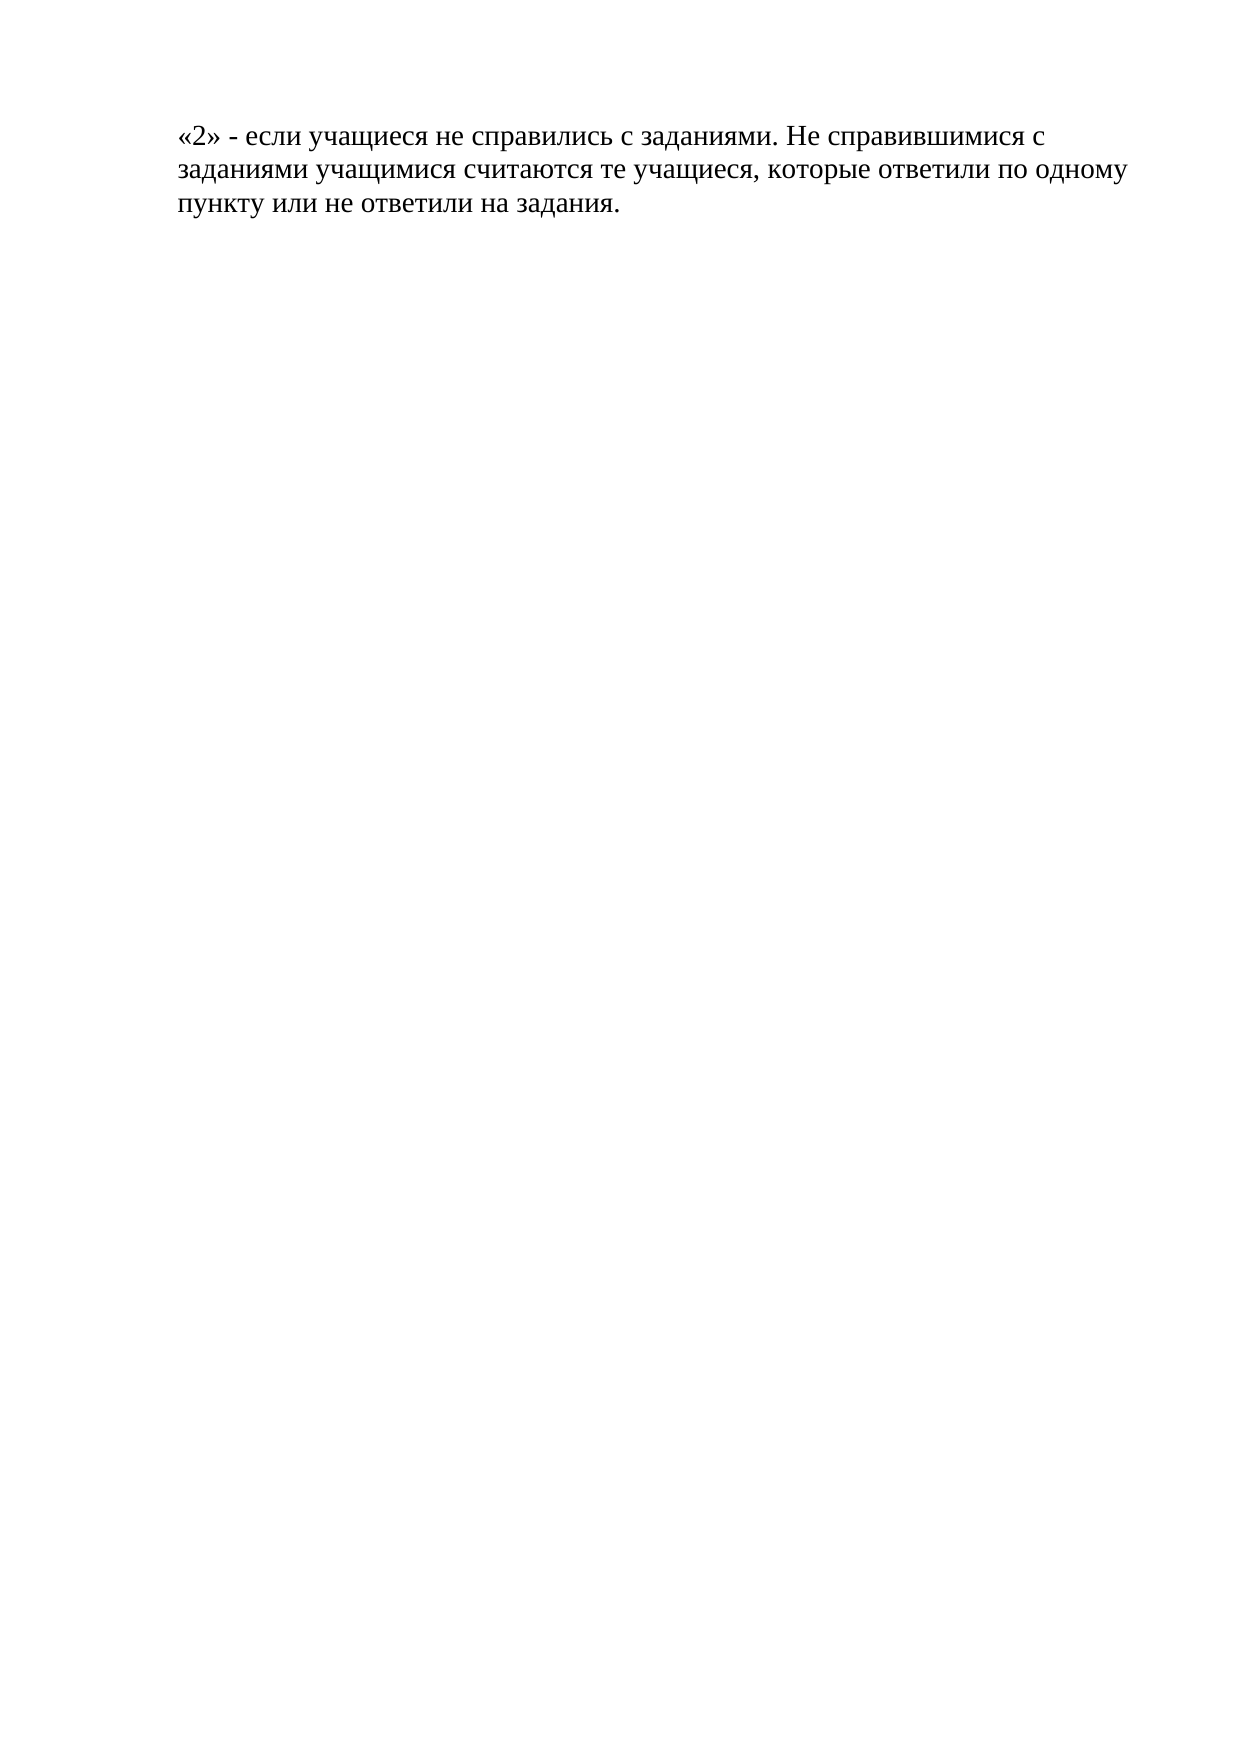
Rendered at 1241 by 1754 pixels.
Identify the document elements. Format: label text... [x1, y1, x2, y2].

text «2» - если учащиеся не справились с заданиями. Не справившимися с заданиями учащимися считаются те учащиеся, которые ответили по одному пункту или не ответили на задания. [177, 118, 1152, 219]
